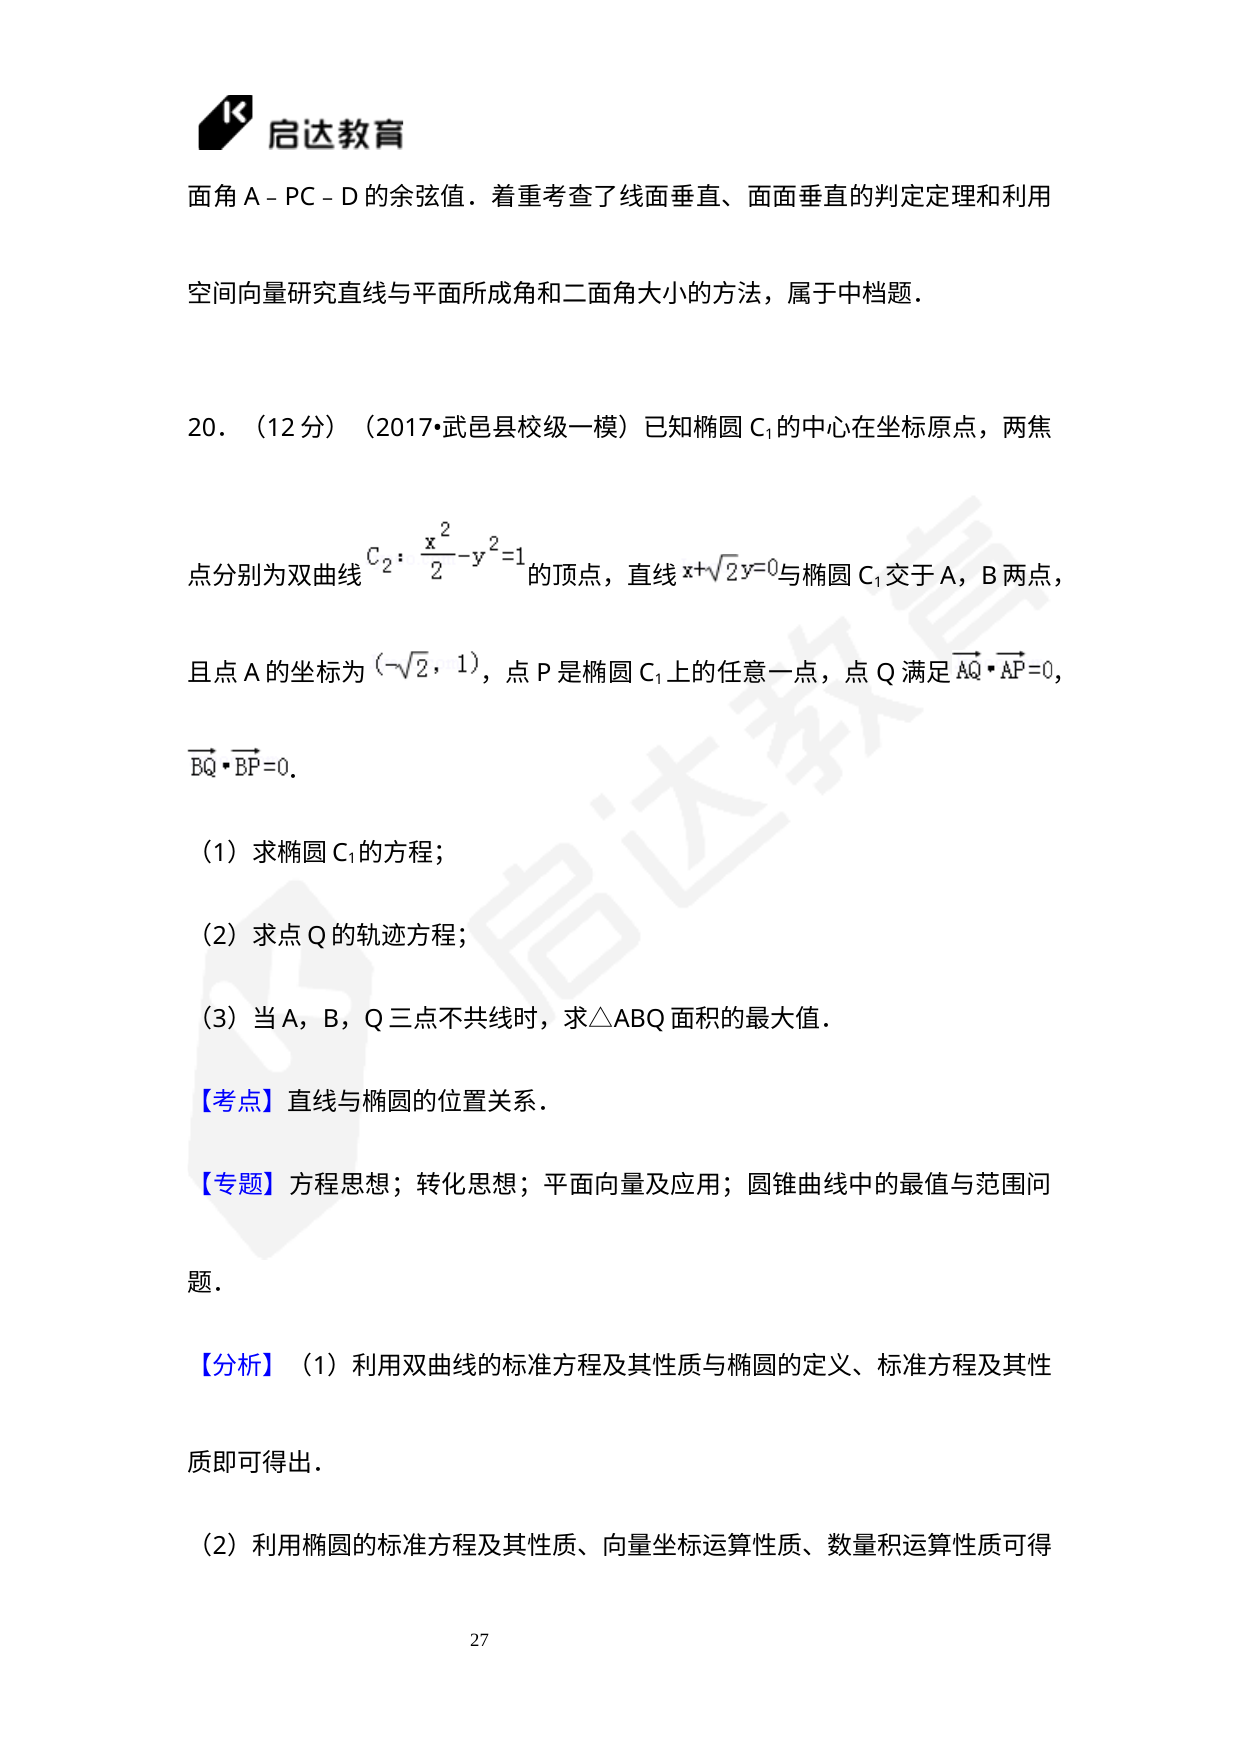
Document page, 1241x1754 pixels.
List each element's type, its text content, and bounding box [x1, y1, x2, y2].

text 【专题】方程思想；转化思想；平面向量及应用；圆锥曲线中的最值与范围问题． [187, 1150, 1053, 1313]
text 20．（12分）（2017•武邑县校级一模）已知椭圆C1的中心在坐标原点，两焦点分别为双曲线的顶点，直线与椭圆C1交于A，B两点，且点A的坐标为，点P是椭圆C1上的任意一点，点Q满足，． [187, 393, 1053, 799]
picture [367, 650, 481, 682]
text （2）利用椭圆的标准方程及其性质、向量坐标运算性质、数量积运算性质可得点P坐标，代入椭圆C1方程即可得出． [187, 1511, 1053, 1576]
picture [198, 95, 404, 150]
text （1）求椭圆C1的方程； [187, 818, 1053, 883]
text （2）求点Q的轨迹方程； [187, 901, 1053, 966]
text 【点评】本题在四棱锥中证明面面垂直，并且在线面所成角的正弦情况下求二面角A﹣PC﹣D的余弦值．着重考查了线面垂直、面面垂直的判定定理和利用空间向量研究直线与平面所成角和二面角大小的方法，属于中档题． [187, 162, 1053, 324]
text 【分析】（1）利用双曲线的标准方程及其性质与椭圆的定义、标准方程及其性质即可得出． [187, 1331, 1053, 1493]
picture [363, 520, 528, 584]
picture [187, 747, 288, 779]
text （3）当A，B，Q三点不共线时，求△ABQ面积的最大值． [187, 984, 1053, 1049]
picture [952, 650, 1053, 682]
text 【考点】直线与椭圆的位置关系．菁优网版权所有 [187, 1067, 1053, 1132]
picture [677, 554, 778, 584]
